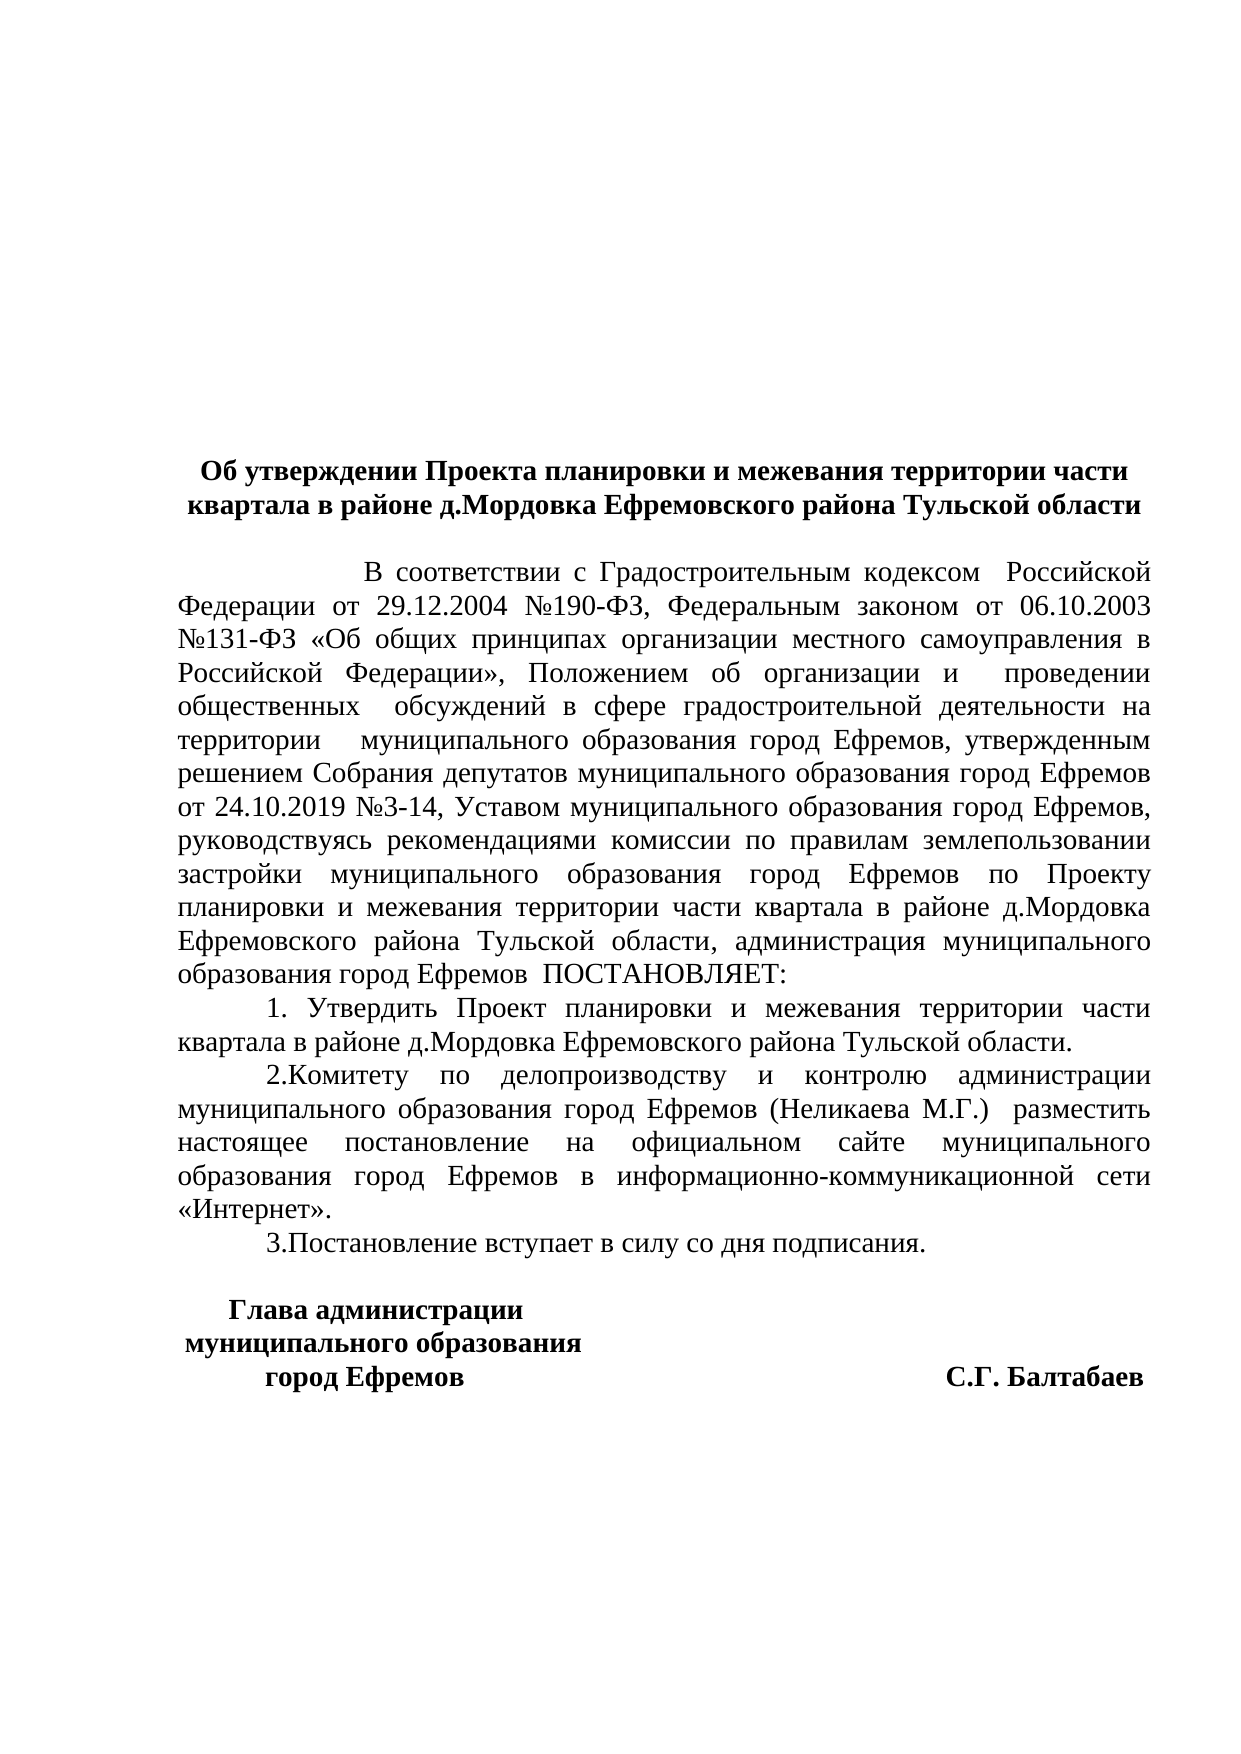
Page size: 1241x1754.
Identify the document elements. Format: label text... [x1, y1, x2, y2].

text В соответствии с Градостроительным кодексом Российской Федерации от 29.12.2004 №190-ФЗ, Федеральным законом от 06.10.2003 №131-ФЗ «Об общих принципах организации местного самоуправления в Российской Федерации», Положением об организации и проведении общественных обсуждений в сфере градостроительной деятельности на территории муниципального образования город Ефремов, утвержденным решением Собрания депутатов муниципального образования город Ефремов от 24.10.2019 №3-14, Уставом муниципального образования город Ефремов, руководствуясь рекомендациями комиссии по правилам землепользовании застройки муниципального образования город Ефремов по Проекту планировки и межевания территории части квартала в районе д.Мордовка Ефремовского района Тульской области, администрация муниципального образования город Ефремов ПОСТАНОВЛЯЕТ: [177, 554, 1152, 990]
text 3.Постановление вступает в силу со дня подписания. [177, 1225, 1152, 1258]
text 1. Утвердить Проект планировки и межевания территории части квартала в районе д.Мордовка Ефремовского района Тульской области. [177, 990, 1152, 1057]
text 2.Комитету по делопроизводству и контролю администрации муниципального образования город Ефремов (Неликаева М.Г.) разместить настоящее постановление на официальном сайте муниципального образования город Ефремов в информационно-коммуникационной сети «Интернет». [177, 1057, 1152, 1225]
text Об утверждении Проекта планировки и межевания территории части квартала в районе д.Мордовка Ефремовского района Тульской области [177, 453, 1152, 521]
text город Ефремов С.Г. Балтабаев [177, 1359, 1152, 1393]
text муниципального образования [177, 1326, 1152, 1359]
text Глава администрации [177, 1292, 1152, 1326]
